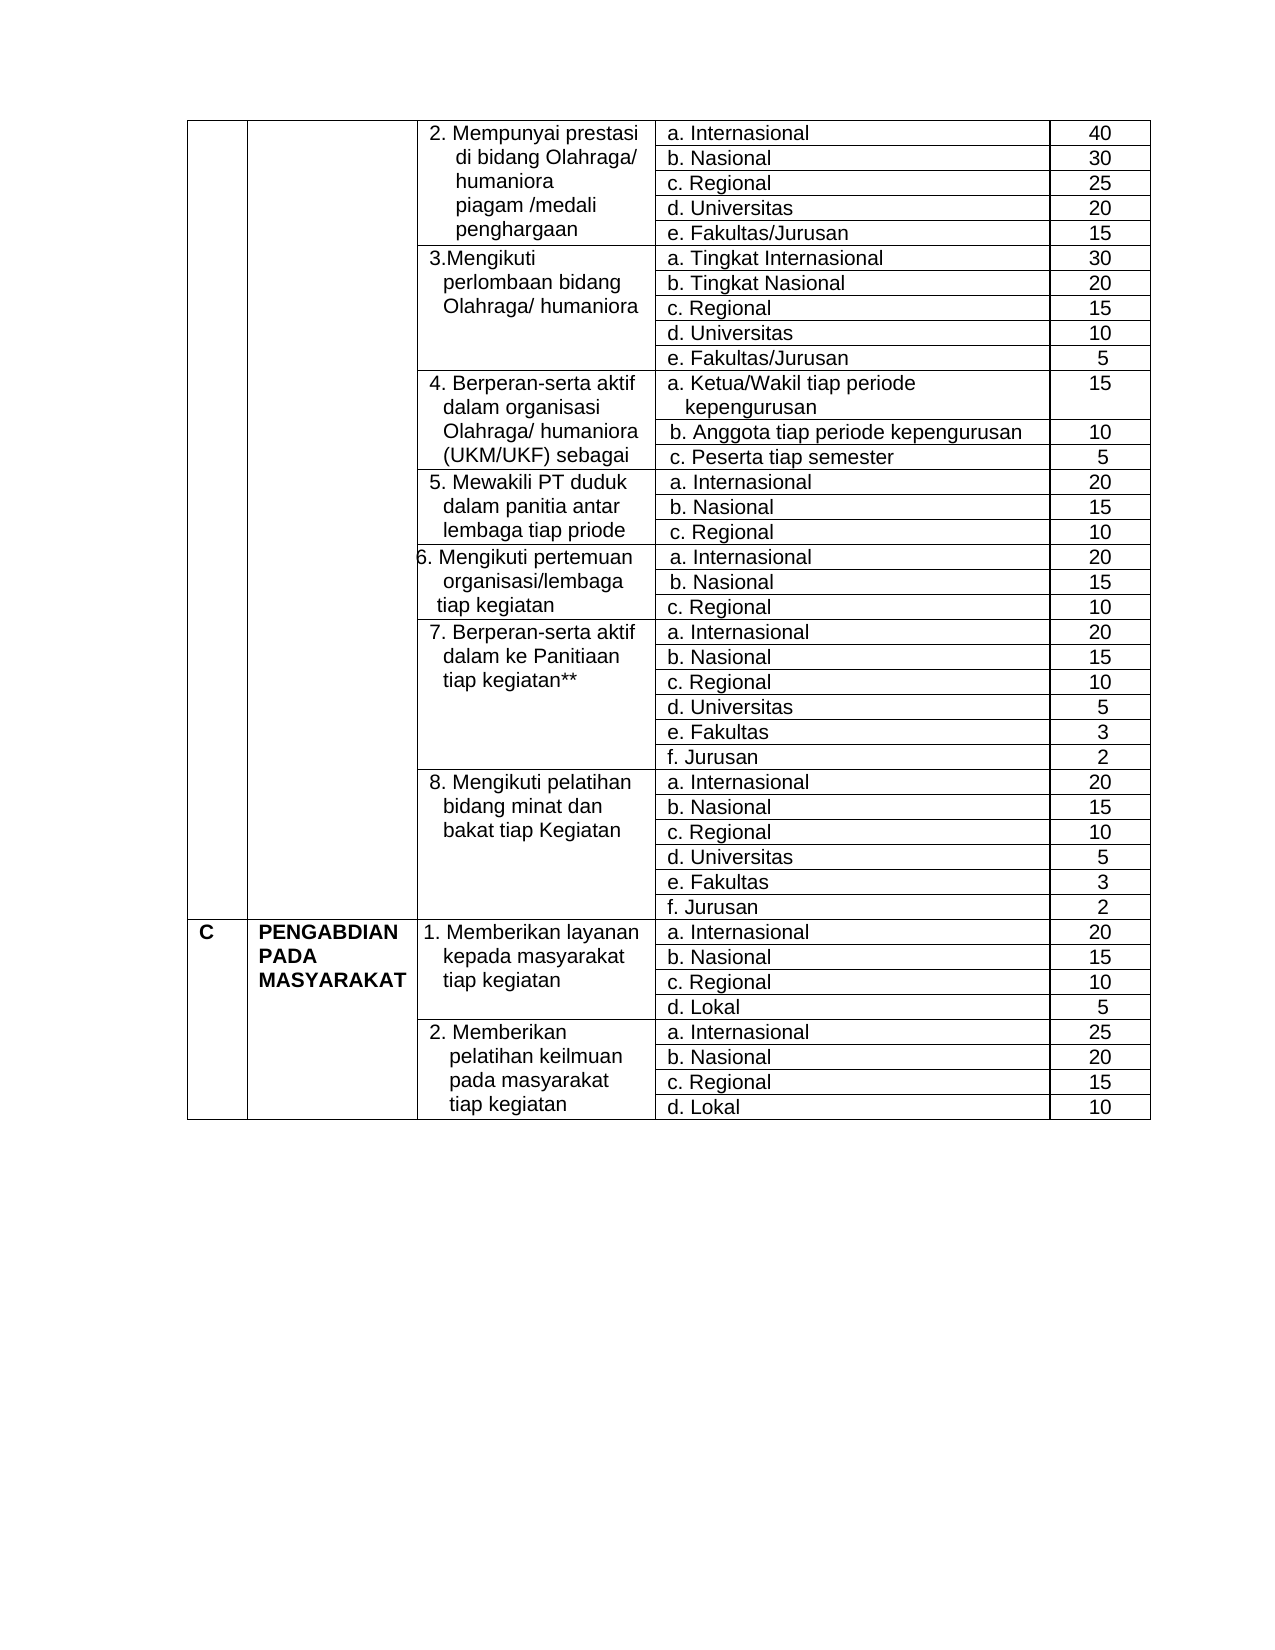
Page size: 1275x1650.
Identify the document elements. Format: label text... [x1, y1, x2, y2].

table_cell 40 [1051, 121, 1150, 145]
table_cell b. Nasional [656, 146, 1049, 170]
table_cell e. Fakultas/Jurusan [656, 346, 1049, 370]
table_cell 10 [1051, 420, 1150, 444]
table_cell a. Ketua/Wakil tiap periode kepengurusan [656, 371, 1049, 419]
table_cell c. Regional [656, 595, 1049, 619]
table_cell b. Nasional [656, 945, 1049, 969]
table_cell 3 [1051, 870, 1150, 894]
table_cell 5 [1051, 995, 1150, 1019]
table_cell 15 [1051, 371, 1150, 419]
table_cell 25 [1051, 1020, 1150, 1044]
table_cell 15 [1051, 570, 1150, 594]
table_cell 15 [1051, 945, 1150, 969]
table_cell b. Nasional [656, 495, 1049, 519]
table_cell a. Internasional [656, 920, 1049, 944]
table_cell 15 [1051, 221, 1150, 245]
table_cell e. Fakultas [656, 720, 1049, 744]
table_cell d. Universitas [656, 845, 1049, 869]
table_cell 5 [1051, 695, 1150, 719]
table_cell b. Nasional [656, 1045, 1049, 1069]
table_cell c. Regional [656, 670, 1049, 694]
table_cell e. Fakultas [656, 870, 1049, 894]
table_cell a. Internasional [656, 1020, 1049, 1044]
table_cell c. Regional [656, 520, 1049, 544]
table_cell 3.Mengikuti perlombaan bidang Olahraga/ humaniora [418, 246, 655, 370]
table_cell b. Nasional [656, 570, 1049, 594]
table_cell b. Nasional [656, 795, 1049, 819]
table_cell d. Lokal [656, 995, 1049, 1019]
table_cell 2. Mempunyai prestasi di bidang Olahraga/ humaniora piagam /medali penghargaan [418, 121, 655, 245]
table_cell f. Jurusan [656, 895, 1049, 919]
table_cell 10 [1051, 520, 1150, 544]
table_cell b. Tingkat Nasional [656, 271, 1049, 295]
table_cell 15 [1051, 495, 1150, 519]
table_cell a. Internasional [656, 470, 1049, 494]
table_cell e. Fakultas/Jurusan [656, 221, 1049, 245]
table_cell 20 [1051, 770, 1150, 794]
table_cell C [188, 920, 247, 1119]
table_cell a. Internasional [656, 545, 1049, 569]
table_cell 5. Mewakili PT duduk dalam panitia antar lembaga tiap priode [418, 470, 655, 544]
table_cell 30 [1051, 246, 1150, 270]
table_cell 15 [1051, 296, 1150, 320]
table_cell 10 [1051, 595, 1150, 619]
table_cell 15 [1051, 645, 1150, 669]
table_cell f. Jurusan [656, 745, 1049, 769]
table_cell 30 [1051, 146, 1150, 170]
table_cell 1. Memberikan layanan kepada masyarakat tiap kegiatan [418, 920, 655, 1019]
table_cell 2 [1051, 895, 1150, 919]
table_cell 20 [1051, 920, 1150, 944]
table_cell 20 [1051, 545, 1150, 569]
table_cell 10 [1051, 321, 1150, 345]
table_cell d. Universitas [656, 321, 1049, 345]
table_cell 20 [1051, 1045, 1150, 1069]
table_cell 6. Mengikuti pertemuan organisasi/lembaga tiap kegiatan [418, 545, 655, 619]
table_cell 5 [1051, 346, 1150, 370]
table_cell c. Peserta tiap semester [656, 445, 1049, 469]
table_cell a. Internasional [656, 121, 1049, 145]
table_cell 15 [1051, 795, 1150, 819]
table_cell 10 [1051, 1095, 1150, 1119]
table_cell 10 [1051, 970, 1150, 994]
table_cell 25 [1051, 171, 1150, 195]
table_cell 2 [1051, 745, 1150, 769]
table_cell 5 [1051, 445, 1150, 469]
table_cell 2. Memberikan pelatihan keilmuan pada masyarakat tiap kegiatan [418, 1020, 655, 1119]
table_cell 8. Mengikuti pelatihan bidang minat dan bakat tiap Kegiatan [418, 770, 655, 919]
table_cell 4. Berperan-serta aktif dalam organisasi Olahraga/ humaniora (UKM/UKF) sebagai [418, 371, 655, 469]
table_cell c. Regional [656, 970, 1049, 994]
table_cell 20 [1051, 271, 1150, 295]
table_cell c. Regional [656, 1070, 1049, 1094]
table_cell b. Anggota tiap periode kepengurusan [656, 420, 1049, 444]
table_cell 5 [1051, 845, 1150, 869]
table_cell 3 [1051, 720, 1150, 744]
table_cell 20 [1051, 620, 1150, 644]
table_cell a. Tingkat Internasional [656, 246, 1049, 270]
table_cell d. Universitas [656, 196, 1049, 220]
table_cell c. Regional [656, 171, 1049, 195]
table_cell 10 [1051, 670, 1150, 694]
table_cell PENGABDIAN PADA MASYARAKAT [248, 920, 417, 1119]
table_cell 10 [1051, 820, 1150, 844]
table_cell c. Regional [656, 820, 1049, 844]
table_cell 20 [1051, 470, 1150, 494]
table_cell d. Lokal [656, 1095, 1049, 1119]
table_cell a. Internasional [656, 620, 1049, 644]
table_cell a. Internasional [656, 770, 1049, 794]
table_cell 7. Berperan-serta aktif dalam ke Panitiaan tiap kegiatan** [418, 620, 655, 769]
table_cell b. Nasional [656, 645, 1049, 669]
table_cell 20 [1051, 196, 1150, 220]
table_cell d. Universitas [656, 695, 1049, 719]
table_cell c. Regional [656, 296, 1049, 320]
table_cell 15 [1051, 1070, 1150, 1094]
